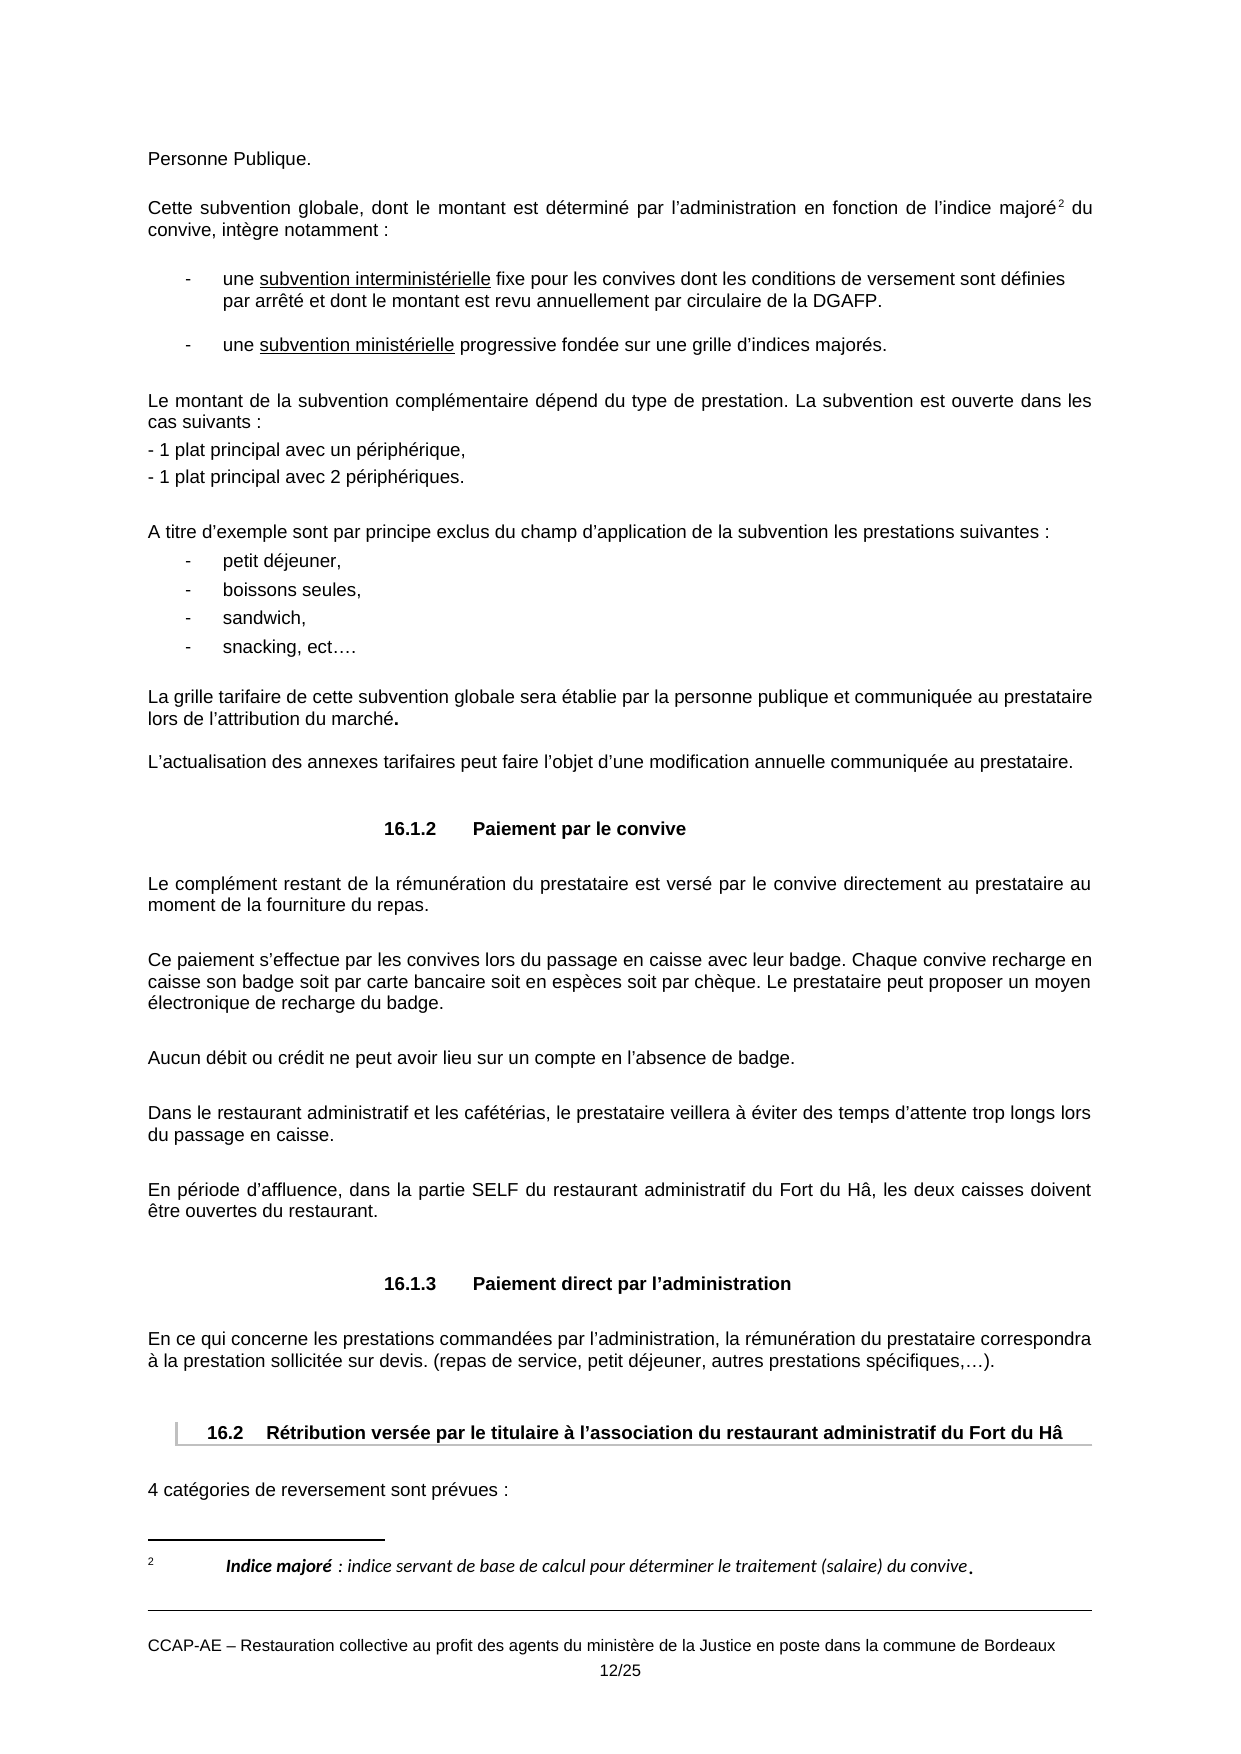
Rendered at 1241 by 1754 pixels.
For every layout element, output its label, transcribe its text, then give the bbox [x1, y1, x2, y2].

list une subvention interministérielle fixe pour les convives dont les conditions de versement sont définies par arrêté et dont le montant est revu annuellement par circulaire de la DGAFP. [185, 267, 1092, 312]
list une subvention ministérielle progressive fondée sur une grille d’indices majorés. [185, 333, 1092, 356]
text L’actualisation des annexes tarifaires peut faire l’objet d’une modification annuelle communiquée au prestataire. [148, 751, 1092, 772]
subtitle Rétribution versée par le titulaire à l’association du restaurant administratif du Fort du Hâ [178, 1422, 1092, 1444]
text Dans le restaurant administratif et les cafétérias, le prestataire veillera à éviter des temps d’attente trop longs lors du passage en caisse. [148, 1102, 1092, 1145]
subtitle Paiement par le convive [354, 817, 1092, 839]
list sandwich, [185, 607, 1092, 629]
subtitle Paiement direct par l’administration [354, 1273, 1092, 1294]
text A titre d’exemple sont par principe exclus du champ d’application de la subvention les prestations suivantes : [148, 521, 1092, 543]
text - 1 plat principal avec un périphérique, [148, 439, 1092, 460]
list snacking, ect…. [185, 635, 1092, 658]
text En période d’affluence, dans la partie SELF du restaurant administratif du Fort du Hâ, les deux caisses doivent être ouvertes du restaurant. [148, 1178, 1092, 1222]
text La grille tarifaire de cette subvention globale sera établie par la personne publique et communiquée au prestataire lors de l’attribution du marché. [148, 686, 1092, 729]
list petit déjeuner, [185, 549, 1092, 572]
text Le montant de la subvention complémentaire dépend du type de prestation. La subvention est ouverte dans les cas suivants : [148, 390, 1092, 433]
text En ce qui concerne les prestations commandées par l’administration, la rémunération du prestataire correspondra à la prestation sollicitée sur devis. (repas de service, petit déjeuner, autres prestations spécifiques,…). [148, 1328, 1092, 1371]
text Le complément restant de la rémunération du prestataire est versé par le convive directement au prestataire au moment de la fourniture du repas. [148, 872, 1092, 915]
text - 1 plat principal avec 2 périphériques. [148, 466, 1092, 488]
text Cette subvention globale, dont le montant est déterminé par l’administration en fonction de l’indice majoré du convive, intègre notamment : [148, 197, 1092, 240]
text 4 catégories de reversement sont prévues : [148, 1479, 1092, 1501]
text Aucun débit ou crédit ne peut avoir lieu sur un compte en l’absence de badge. [148, 1047, 1092, 1068]
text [148, 148, 1092, 169]
list boissons seules, [185, 578, 1092, 601]
text Ce paiement s’effectue par les convives lors du passage en caisse avec leur badge. Chaque convive recharge en caisse son badge soit par carte bancaire soit en espèces soit par chèque. Le prestataire peut proposer un moyen électronique de recharge du badge. [148, 949, 1092, 1013]
